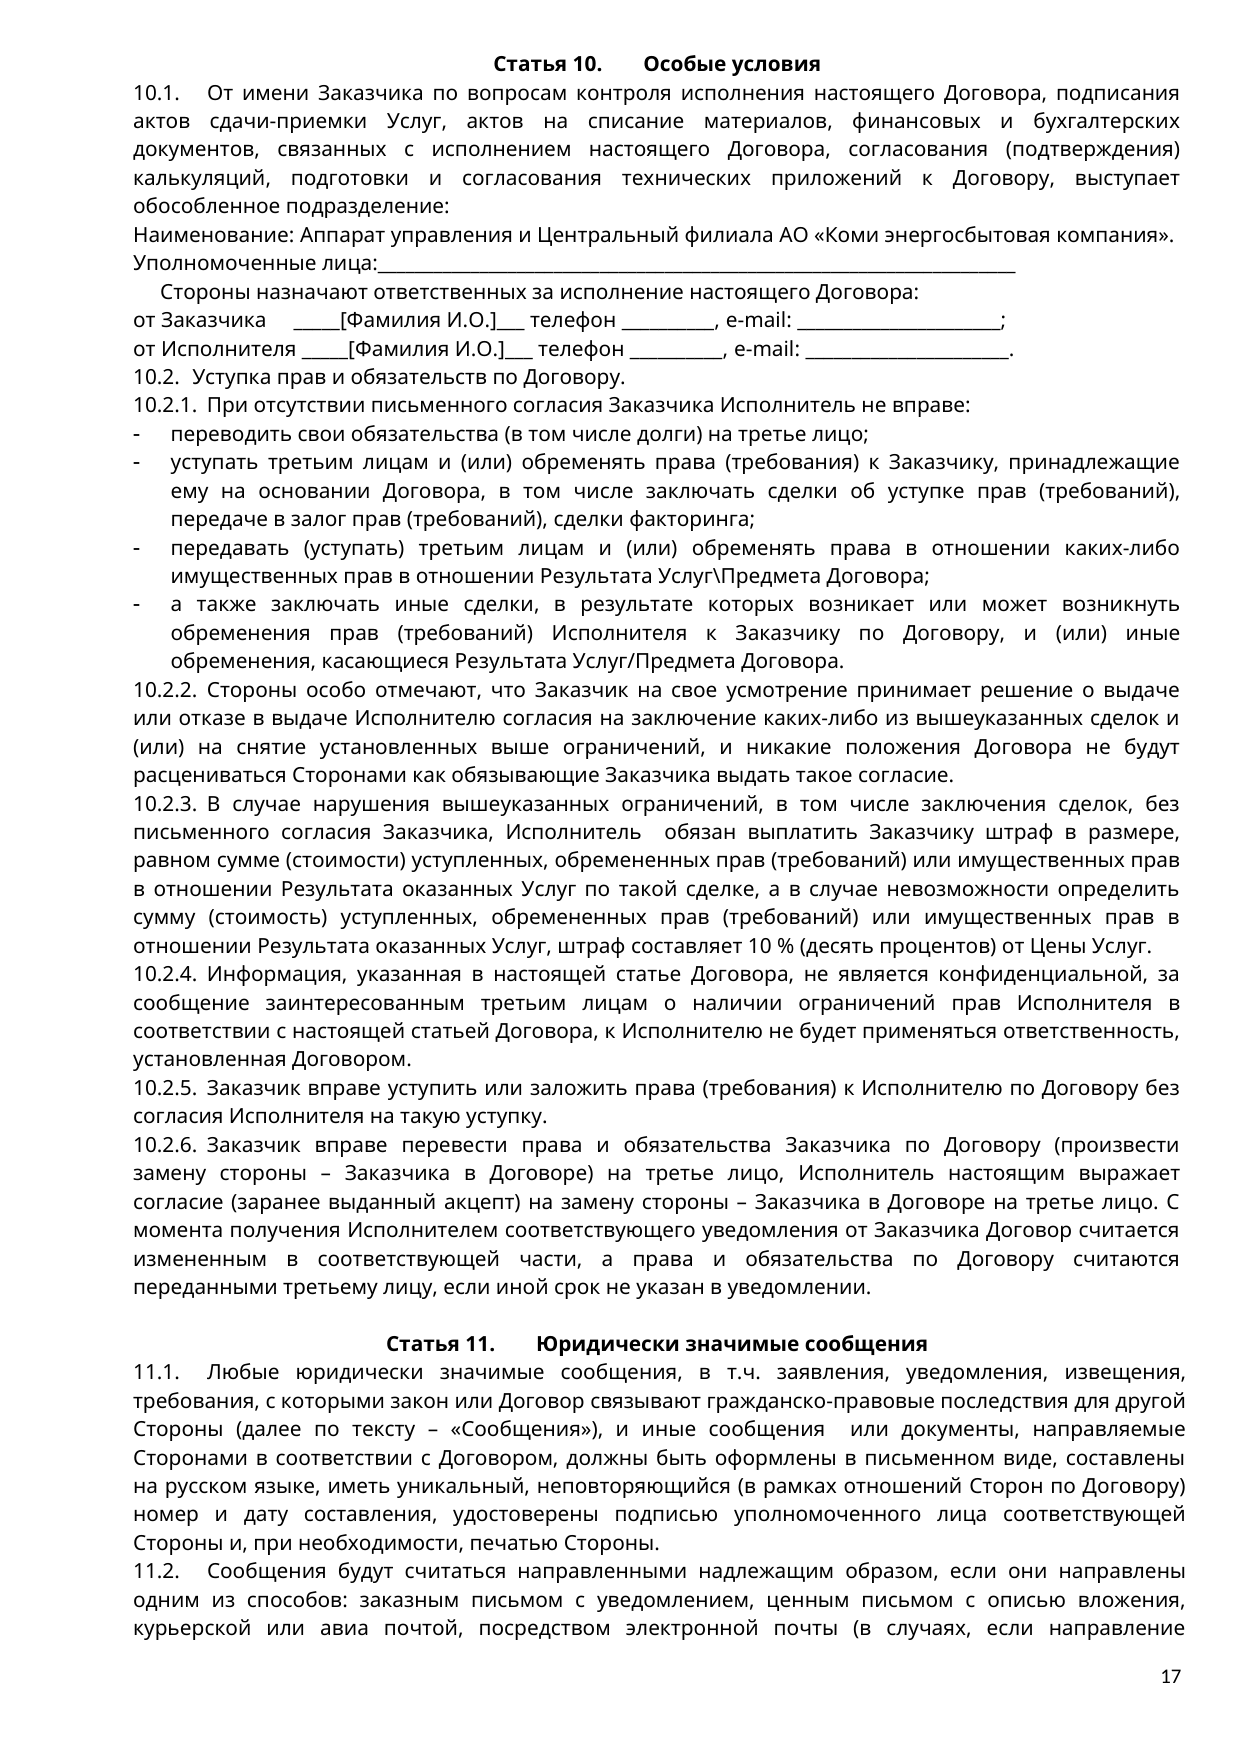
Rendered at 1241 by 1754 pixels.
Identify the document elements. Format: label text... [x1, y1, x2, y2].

list Любые юридически значимые сообщения, в т.ч. заявления, уведомления, извещения, требования, с которыми закон или Договор связывают гражданско-правовые последствия для другой Стороны (далее по тексту – «Сообщения»), и иные сообщения или документы, направляемые Сторонами в соответствии с Договором, должны быть оформлены в письменном виде, составлены на русском языке, иметь уникальный, неповторяющийся (в рамках отношений Сторон по Договору) номер и дату составления, удостоверены подписью уполномоченного лица соответствующей Стороны и, при необходимости, печатью Стороны. [133, 1357, 1187, 1556]
list В случае нарушения вышеуказанных ограничений, в том числе заключения сделок, без письменного согласия Заказчика, Исполнитель обязан выплатить Заказчику штраф в размере, равном сумме (стоимости) уступленных, обремененных прав (требований) или имущественных прав в отношении Результата оказанных Услуг по такой сделке, а в случае невозможности определить сумму (стоимость) уступленных, обремененных прав (требований) или имущественных прав в отношении Результата оказанных Услуг, штраф составляет 10 % (десять процентов) от Цены Услуг. [133, 789, 1181, 959]
list Стороны особо отмечают, что Заказчик на свое усмотрение принимает решение о выдаче или отказе в выдаче Исполнителю согласия на заключение каких-либо из вышеуказанных сделок и (или) на снятие установленных выше ограничений, и никакие положения Договора не будут расцениваться Сторонами как обязывающие Заказчика выдать такое согласие. [133, 675, 1181, 789]
text Наименование: Аппарат управления и Центральный филиала АО «Коми энергосбытовая компания». [133, 220, 1181, 248]
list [133, 1556, 1187, 1642]
list Уступка прав и обязательств по Договору. [133, 362, 1181, 391]
text Стороны назначают ответственных за исполнение настоящего Договора: [133, 277, 1181, 305]
list От имени Заказчика по вопросам контроля исполнения настоящего Договора, подписания актов сдачи-приемки Услуг, актов на списание материалов, финансовых и бухгалтерских документов, связанных с исполнением настоящего Договора, согласования (подтверждения) калькуляций, подготовки и согласования технических приложений к Договору, выступает обособленное подразделение: [133, 78, 1181, 220]
list Заказчик вправе уступить или заложить права (требования) к Исполнителю по Договору без согласия Исполнителя на такую уступку. [133, 1073, 1181, 1130]
text от Заказчика _____[Фамилия И.О.]___ телефон __________, e-mail: ______________________; [133, 305, 1181, 334]
text от Исполнителя _____[Фамилия И.О.]___ телефон __________, e-mail: ______________________. [133, 334, 1181, 362]
list Юридически значимые сообщения [133, 1329, 1181, 1357]
list При отсутствии письменного согласия Заказчика Исполнитель не вправе: [133, 391, 1181, 419]
list Особые условия [133, 49, 1181, 78]
list переводить свои обязательства (в том числе долги) на третье лицо; [133, 419, 1181, 447]
text Уполномоченные лица:_____________________________________________________________________ [133, 248, 1181, 277]
list передавать (уступать) третьим лицам и (или) обременять права в отношении каких-либо имущественных прав в отношении Результата Услуг\Предмета Договора; [133, 533, 1181, 589]
list Информация, указанная в настоящей статье Договора, не является конфиденциальной, за сообщение заинтересованным третьим лицам о наличии ограничений прав Исполнителя в соответствии с настоящей статьей Договора, к Исполнителю не будет применяться ответственность, установленная Договором. [133, 959, 1181, 1073]
list Заказчик вправе перевести права и обязательства Заказчика по Договору (произвести замену стороны – Заказчика в Договоре) на третье лицо, Исполнитель настоящим выражает согласие (заранее выданный акцепт) на замену стороны – Заказчика в Договоре на третье лицо. С момента получения Исполнителем соответствующего уведомления от Заказчика Договор считается измененным в соответствующей части, а права и обязательства по Договору считаются переданными третьему лицу, если иной срок не указан в уведомлении. [133, 1130, 1181, 1301]
list уступать третьим лицам и (или) обременять права (требования) к Заказчику, принадлежащие ему на основании Договора, в том числе заключать сделки об уступке прав (требований), передаче в залог прав (требований), сделки факторинга; [133, 447, 1181, 533]
list а также заключать иные сделки, в результате которых возникает или может возникнуть обременения прав (требований) Исполнителя к Заказчику по Договору, и (или) иные обременения, касающиеся Результата Услуг/Предмета Договора. [133, 589, 1181, 675]
